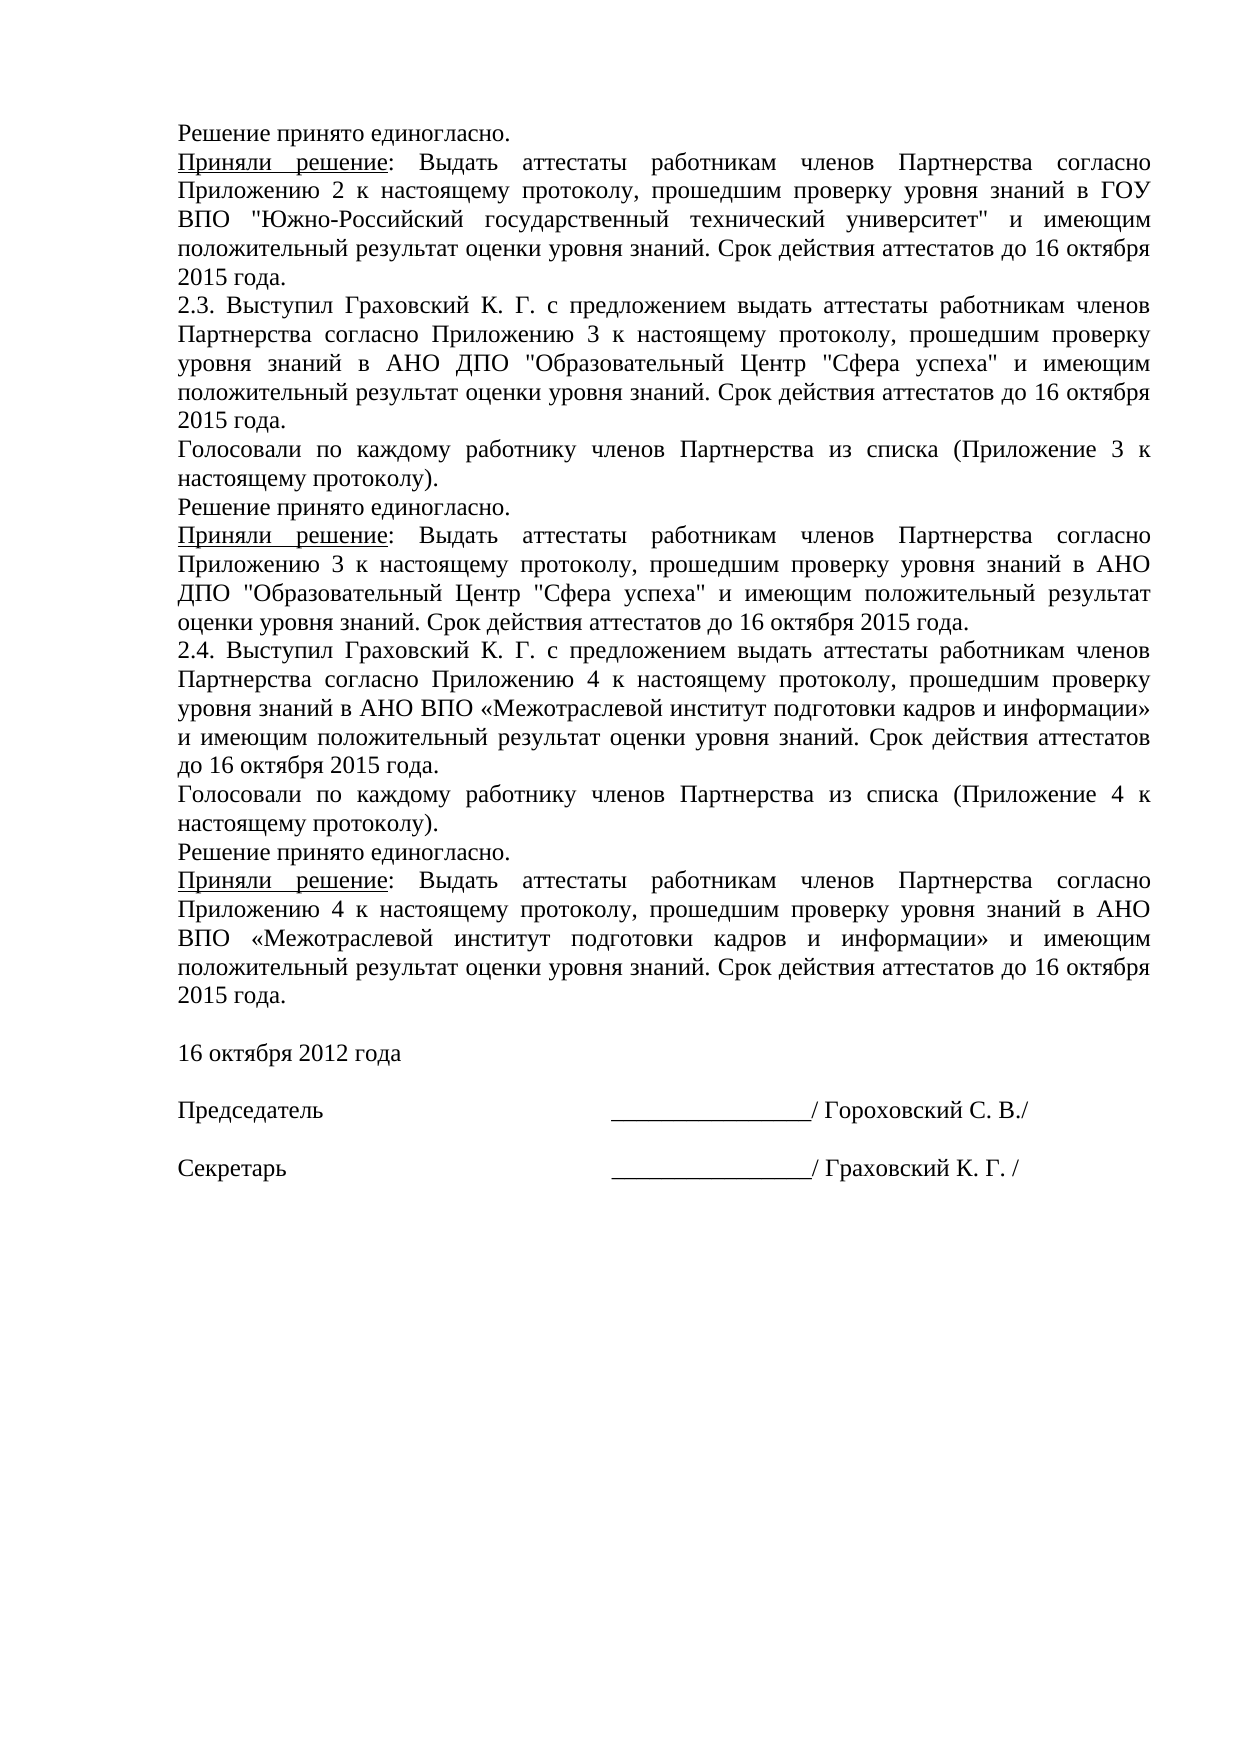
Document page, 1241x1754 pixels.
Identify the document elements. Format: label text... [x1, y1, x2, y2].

text Приняли решение: Выдать аттестаты работникам членов Партнерства согласно Приложению 2 к настоящему протоколу, прошедшим проверку уровня знаний в ГОУ ВПО "Южно-Российский государственный технический университет" и имеющим положительный результат оценки уровня знаний. Срок действия аттестатов до 16 октября 2015 года. [177, 147, 1152, 291]
text Голосовали по каждому работнику членов Партнерства из списка (Приложение 3 к настоящему протоколу). [177, 434, 1152, 492]
text Голосовали по каждому работнику членов Партнерства из списка (Приложение 4 к настоящему протоколу). [177, 779, 1152, 837]
text 16 октября 2012 года [177, 1038, 1152, 1067]
text 2.3. Выступил Граховский К. Г. с предложением выдать аттестаты работникам членов Партнерства согласно Приложению 3 к настоящему протоколу, прошедшим проверку уровня знаний в АНО ДПО "Образовательный Центр "Сфера успеха" и имеющим положительный результат оценки уровня знаний. Срок действия аттестатов до 16 октября 2015 года. [177, 291, 1152, 434]
text 2.4. Выступил Граховский К. Г. с предложением выдать аттестаты работникам членов Партнерства согласно Приложению 4 к настоящему протоколу, прошедшим проверку уровня знаний в АНО ВПО «Межотраслевой институт подготовки кадров и информации» и имеющим положительный результат оценки уровня знаний. Срок действия аттестатов до 16 октября 2015 года. [177, 636, 1152, 779]
text Решение принято единогласно. [177, 492, 1152, 521]
text Решение принято единогласно. [177, 837, 1152, 866]
text Секретарь ________________/ Граховский К. Г. / [177, 1153, 1152, 1182]
text Приняли решение: Выдать аттестаты работникам членов Партнерства согласно Приложению 3 к настоящему протоколу, прошедшим проверку уровня знаний в АНО ДПО "Образовательный Центр "Сфера успеха" и имеющим положительный результат оценки уровня знаний. Срок действия аттестатов до 16 октября 2015 года. [177, 521, 1152, 636]
text Решение принято единогласно. [177, 118, 1152, 147]
text Председатель ________________/ Гороховский С. В. / [177, 1096, 1152, 1124]
text Приняли решение: Выдать аттестаты работникам членов Партнерства согласно Приложению 4 к настоящему протоколу, прошедшим проверку уровня знаний в АНО ВПО «Межотраслевой институт подготовки кадров и информации» и имеющим положительный результат оценки уровня знаний. Срок действия аттестатов до 16 октября 2015 года. [177, 866, 1152, 1009]
